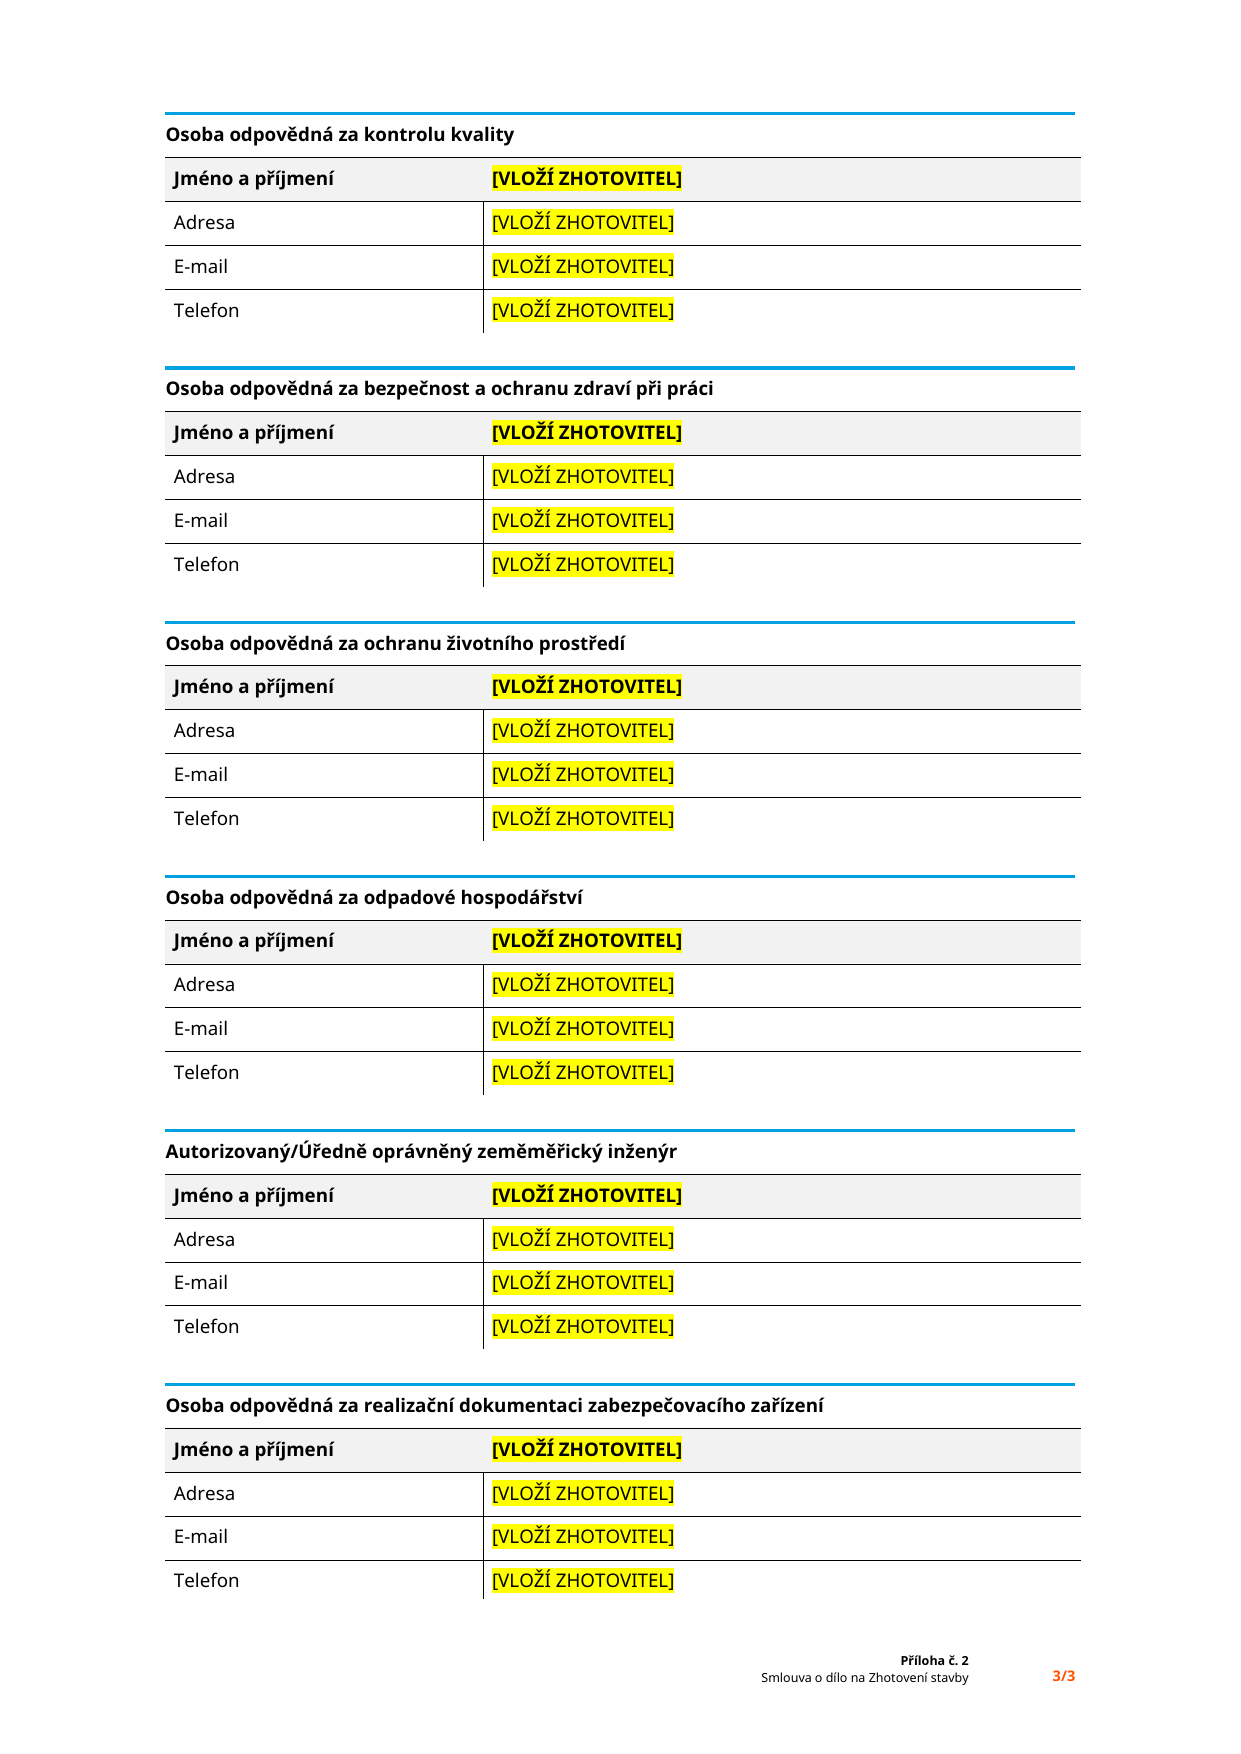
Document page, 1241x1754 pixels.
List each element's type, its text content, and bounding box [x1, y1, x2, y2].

table_cell Adresa [165, 710, 483, 753]
table_header [VLOŽÍ ZHOTOVITEL] [484, 666, 1081, 709]
table_header [VLOŽÍ ZHOTOVITEL] [484, 921, 1081, 963]
table_cell E-mail [165, 500, 483, 543]
table_cell E-mail [165, 1263, 483, 1305]
table_cell Telefon [165, 544, 483, 587]
table_cell Telefon [165, 1306, 483, 1349]
table_cell Adresa [165, 1219, 483, 1261]
table_header Jméno a příjmení [165, 1429, 484, 1472]
table_cell Adresa [165, 1473, 483, 1516]
table_cell [VLOŽÍ ZHOTOVITEL] [484, 1219, 1081, 1261]
table_header [VLOŽÍ ZHOTOVITEL] [484, 158, 1081, 201]
table_cell E-mail [165, 1517, 483, 1559]
table_cell [VLOŽÍ ZHOTOVITEL] [484, 290, 1081, 332]
table_cell Adresa [165, 202, 483, 245]
table_cell [VLOŽÍ ZHOTOVITEL] [484, 798, 1081, 841]
table_cell [VLOŽÍ ZHOTOVITEL] [484, 1306, 1081, 1349]
text Autorizovaný/Úředně oprávněný zeměměřický inženýr [165, 1132, 1075, 1164]
table_cell E-mail [165, 754, 483, 797]
table_cell [VLOŽÍ ZHOTOVITEL] [484, 1263, 1081, 1305]
table_header Jméno a příjmení [165, 158, 484, 201]
table_cell Telefon [165, 290, 483, 332]
table_cell [VLOŽÍ ZHOTOVITEL] [484, 1473, 1081, 1516]
table_cell Telefon [165, 798, 483, 841]
text Osoba odpovědná za bezpečnost a ochranu zdraví při práci [165, 370, 1075, 401]
table_cell Telefon [165, 1052, 483, 1095]
table_cell E-mail [165, 246, 483, 289]
table_cell [VLOŽÍ ZHOTOVITEL] [484, 500, 1081, 543]
table_cell [VLOŽÍ ZHOTOVITEL] [484, 1008, 1081, 1051]
table_cell Adresa [165, 456, 483, 499]
table_cell [VLOŽÍ ZHOTOVITEL] [484, 544, 1081, 587]
table_cell E-mail [165, 1008, 483, 1051]
table_cell Telefon [165, 1561, 483, 1599]
table_header Jméno a příjmení [165, 666, 484, 709]
table_cell [VLOŽÍ ZHOTOVITEL] [484, 754, 1081, 797]
table_cell [VLOŽÍ ZHOTOVITEL] [484, 246, 1081, 289]
table_cell [VLOŽÍ ZHOTOVITEL] [484, 1052, 1081, 1095]
text Osoba odpovědná za odpadové hospodářství [165, 878, 1075, 909]
table_cell [VLOŽÍ ZHOTOVITEL] [484, 1561, 1081, 1599]
table_cell [VLOŽÍ ZHOTOVITEL] [484, 1517, 1081, 1559]
table_cell [VLOŽÍ ZHOTOVITEL] [484, 456, 1081, 499]
table_cell Adresa [165, 965, 483, 1007]
text Osoba odpovědná za kontrolu kvality [165, 115, 1075, 147]
table_cell [VLOŽÍ ZHOTOVITEL] [484, 710, 1081, 753]
text Osoba odpovědná za ochranu životního prostředí [165, 624, 1075, 655]
table_header [VLOŽÍ ZHOTOVITEL] [484, 412, 1081, 455]
table_header [VLOŽÍ ZHOTOVITEL] [484, 1429, 1081, 1472]
table_header Jméno a příjmení [165, 921, 484, 963]
table_cell [VLOŽÍ ZHOTOVITEL] [484, 202, 1081, 245]
table_header Jméno a příjmení [165, 1175, 484, 1218]
table_cell [VLOŽÍ ZHOTOVITEL] [484, 965, 1081, 1007]
table_header [VLOŽÍ ZHOTOVITEL] [484, 1175, 1081, 1218]
table_header Jméno a příjmení [165, 412, 484, 455]
text Osoba odpovědná za realizační dokumentaci zabezpečovacího zařízení [165, 1386, 1075, 1418]
